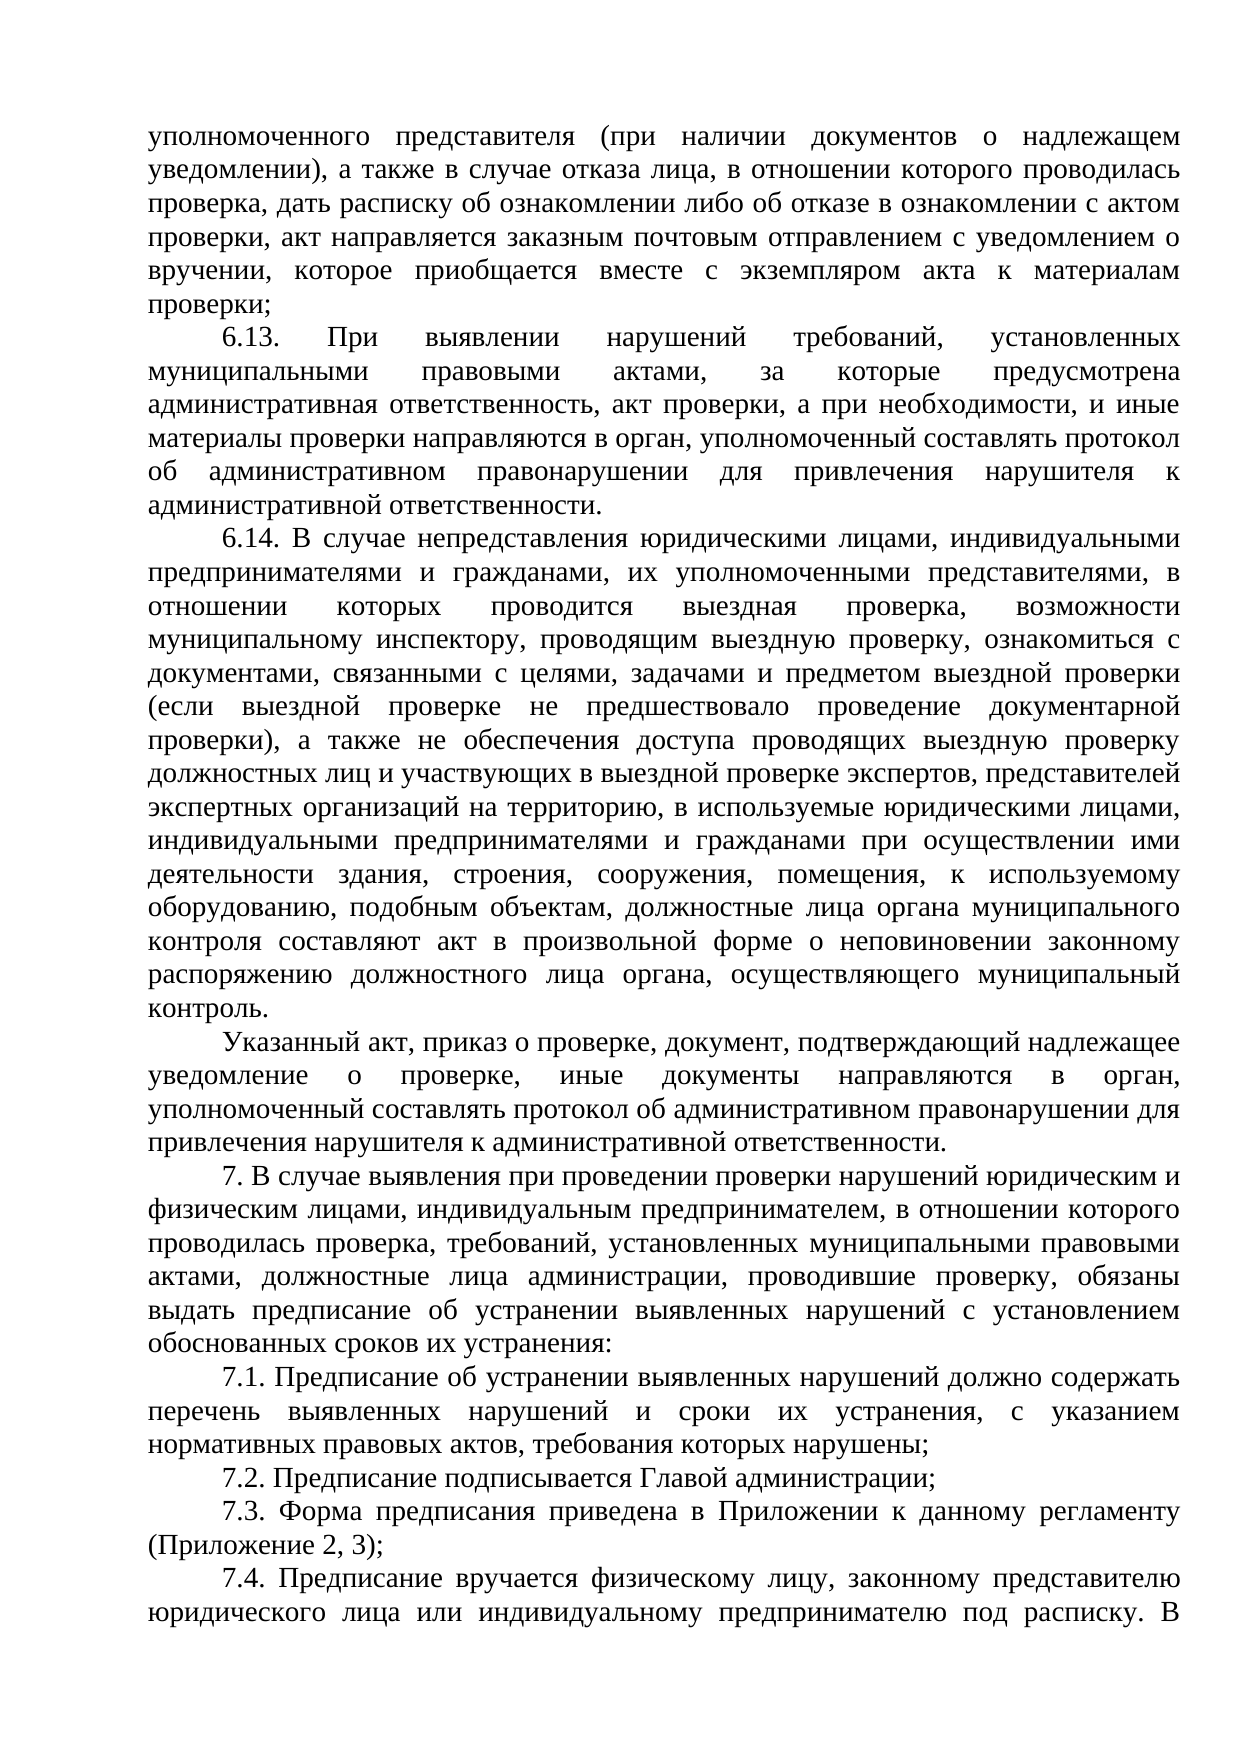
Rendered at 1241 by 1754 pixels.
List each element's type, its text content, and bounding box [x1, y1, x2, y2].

text 7.2. Предписание подписывается Главой администрации; [148, 1460, 1181, 1493]
text 6.14. В случае непредставления юридическими лицами, индивидуальными предпринимателями и гражданами, их уполномоченными представителями, в отношении которых проводится выездная проверка, возможности муниципальному инспектору, проводящим выездную проверку, ознакомиться с документами, связанными с целями, задачами и предметом выездной проверки (если выездной проверке не предшествовало проведение документарной проверки), а также не обеспечения доступа проводящих выездную проверку должностных лиц и участвующих в выездной проверке экспертов, представителей экспертных организаций на территорию, в используемые юридическими лицами, индивидуальными предпринимателями и гражданами при осуществлении ими деятельности здания, строения, сооружения, помещения, к используемому оборудованию, подобным объектам, должностные лица органа муниципального контроля составляют акт в произвольной форме о неповиновении законному распоряжению должностного лица органа, осуществляющего муниципальный контроль. [148, 521, 1181, 1024]
text 6.13. При выявлении нарушений требований, установленных муниципальными правовыми актами, за которые предусмотрена административная ответственность, акт проверки, а при необходимости, и иные материалы проверки направляются в орган, уполномоченный составлять протокол об административном правонарушении для привлечения нарушителя к административной ответственности. [148, 319, 1181, 521]
text Указанный акт, приказ о проверке, документ, подтверждающий надлежащее уведомление о проверке, иные документы направляются в орган, уполномоченный составлять протокол об административном правонарушении для привлечения нарушителя к административной ответственности. [148, 1024, 1181, 1158]
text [148, 118, 1181, 319]
text 7.3. Форма предписания приведена в Приложении к данному регламенту (Приложение 2, 3); [148, 1493, 1181, 1560]
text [148, 1560, 1181, 1627]
text 7. В случае выявления при проведении проверки нарушений юридическим и физическим лицами, индивидуальным предпринимателем, в отношении которого проводилась проверка, требований, установленных муниципальными правовыми актами, должностные лица администрации, проводившие проверку, обязаны выдать предписание об устранении выявленных нарушений с установлением обоснованных сроков их устранения: [148, 1158, 1181, 1359]
text 7.1. Предписание об устранении выявленных нарушений должно содержать перечень выявленных нарушений и сроки их устранения, с указанием нормативных правовых актов, требования которых нарушены; [148, 1359, 1181, 1460]
